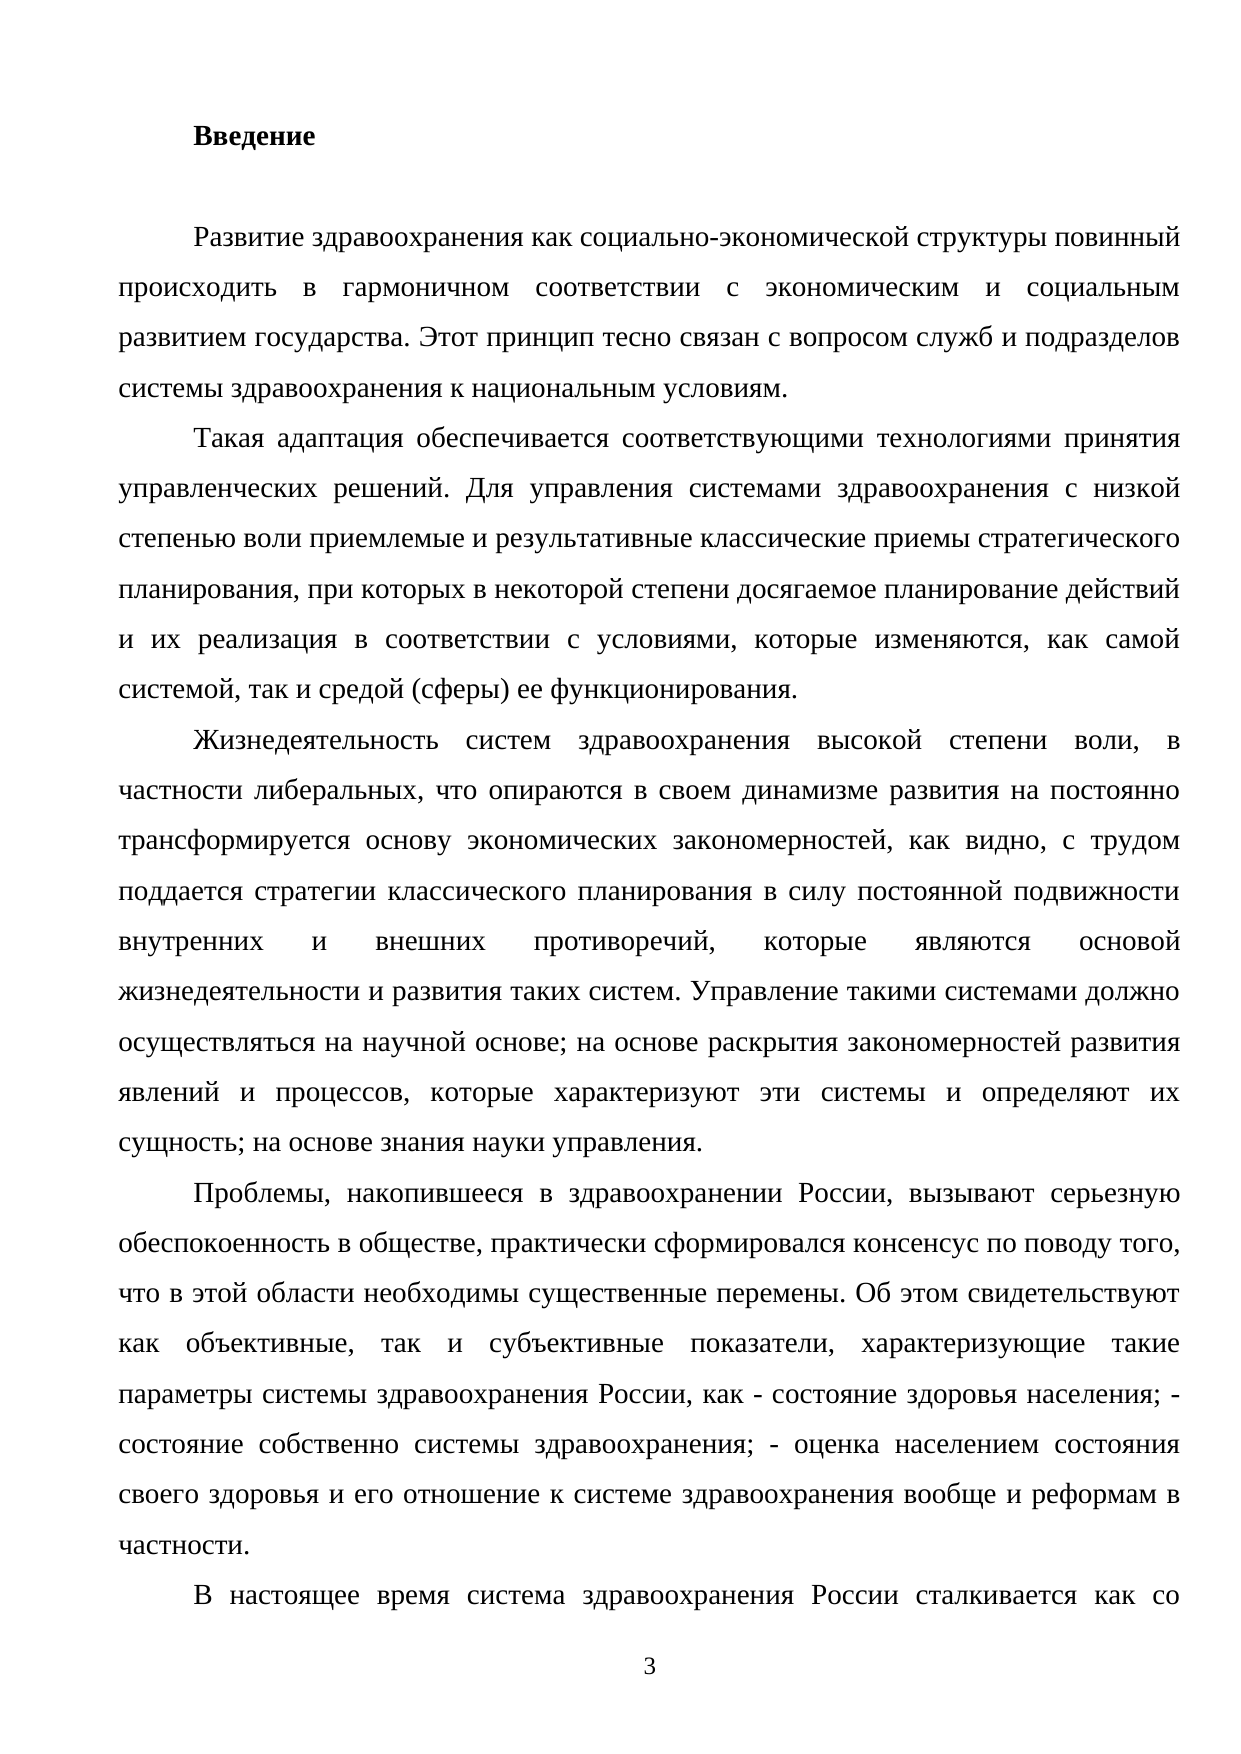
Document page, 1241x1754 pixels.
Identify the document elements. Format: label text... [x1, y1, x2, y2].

text Жизнедеятельность систем здравоохранения высокой степени воли, в частности либеральных, что опираются в своем динамизме развития на постоянно трансформируется основу экономических закономерностей, как видно, с трудом поддается стратегии классического планирования в силу постоянной подвижности внутренних и внешних противоречий, которые являются основой жизнедеятельности и развития таких систем. Управление такими системами должно осуществляться на научной основе; на основе раскрытия закономерностей развития явлений и процессов, которые характеризуют эти системы и определяют их сущность; на основе знания науки управления. [118, 722, 1181, 1158]
text Введение [118, 118, 1181, 152]
text Такая адаптация обеспечивается соответствующими технологиями принятия управленческих решений. Для управления системами здравоохранения с низкой степенью воли приемлемые и результативные классические приемы стратегического планирования, при которых в некоторой степени досягаемое планирование действий и их реализация в соответствии с условиями, которые изменяются, как самой системой, так и средой (сферы) ее функционирования. [118, 420, 1181, 705]
text Развитие здравоохранения как социально-экономической структуры повинный происходить в гармоничном соответствии с экономическим и социальным развитием государства. Этот принцип тесно связан с вопросом служб и подразделов системы здравоохранения к национальным условиям. [118, 219, 1181, 403]
text Проблемы, накопившееся в здравоохранении России, вызывают серьезную обеспокоенность в обществе, практически сформировался консенсус по поводу того, что в этой области необходимы существенные перемены. Об этом свидетельствуют как объективные, так и субъективные показатели, характеризующие такие параметры системы здравоохранения России, как - состояние здоровья населения; - состояние собственно системы здравоохранения; - оценка населением состояния своего здоровья и его отношение к системе здравоохранения вообще и реформам в частности. [118, 1175, 1181, 1560]
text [118, 1577, 1181, 1611]
